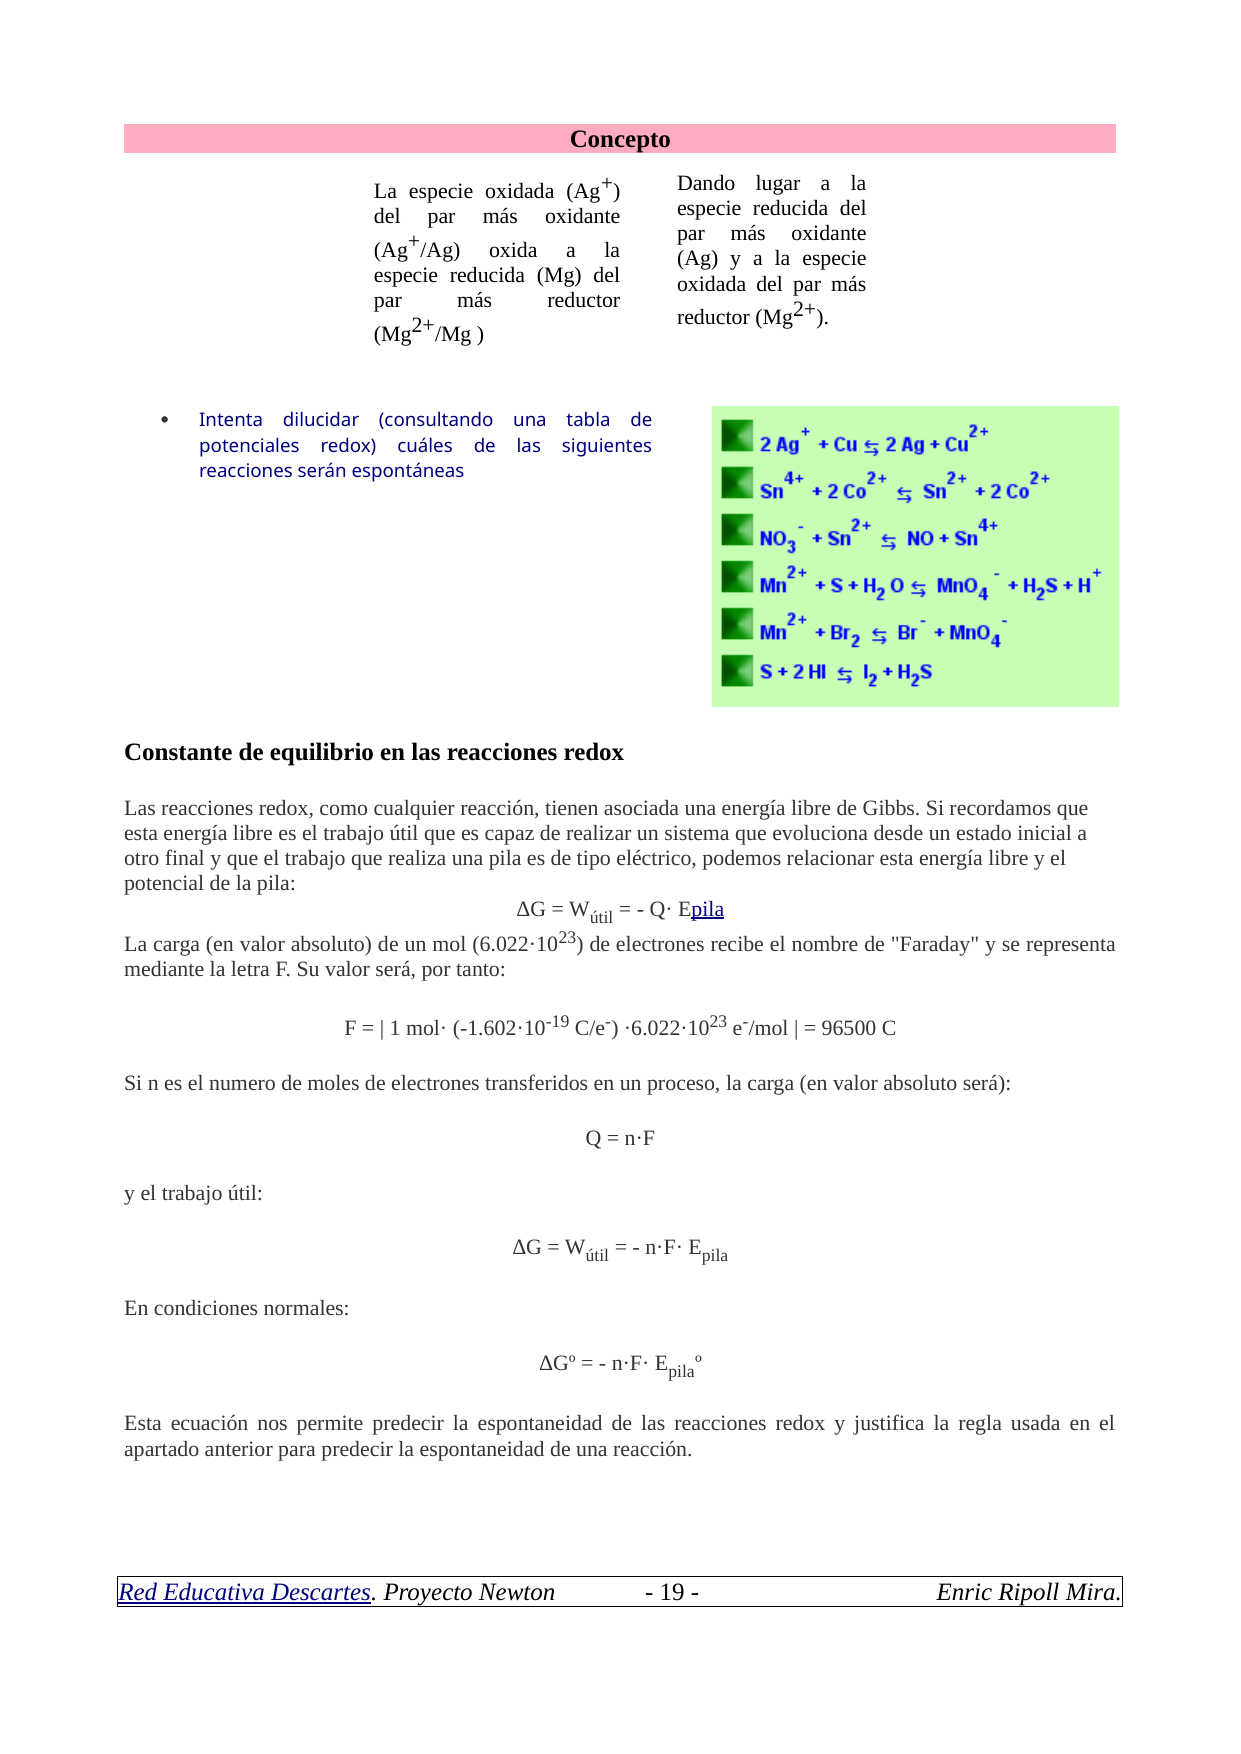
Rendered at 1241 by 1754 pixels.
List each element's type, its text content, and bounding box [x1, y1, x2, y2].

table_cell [118, 158, 1122, 1496]
table_header Concepto [118, 118, 1122, 158]
picture [711, 406, 1120, 707]
